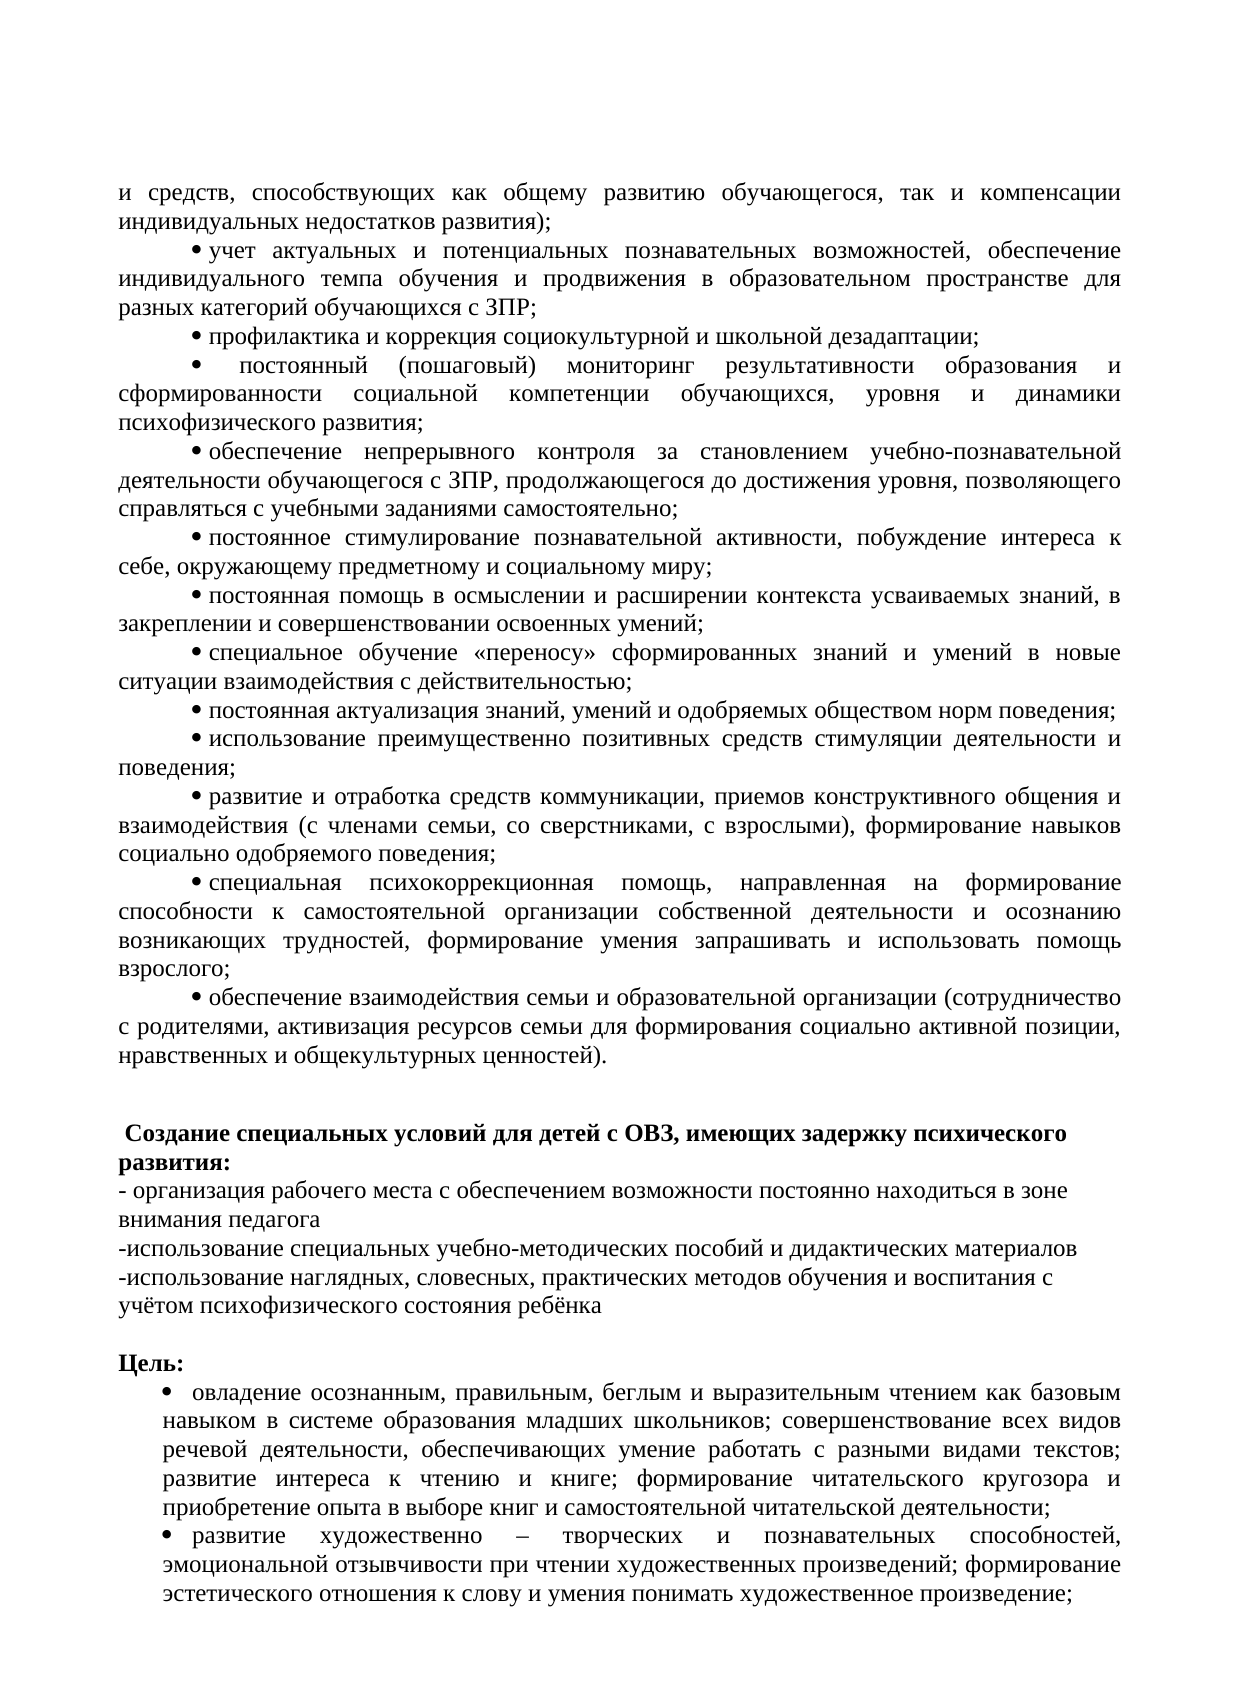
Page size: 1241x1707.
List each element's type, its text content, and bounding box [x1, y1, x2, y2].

list развитие художественно – творческих и познавательных способностей, эмоциональной отзывчивости при чтении художественных произведений; формирование эстетического отношения к слову и умения понимать художественное произведение; [162, 1521, 1122, 1607]
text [118, 177, 1122, 235]
text постоянное стимулирование познавательной активности, побуждение интереса к себе, окружающему предметному и социальному миру; [118, 522, 1122, 580]
text Создание специальных условий для детей с ОВЗ, имеющих задержку психического развития: [118, 1118, 1122, 1176]
text постоянный (пошаговый) мониторинг результативности образования и сформированности социальной компетенции обучающихся, уровня и динамики психофизического развития; [118, 350, 1122, 436]
text -использование наглядных, словесных, практических методов обучения и воспитания с учётом психофизического состояния ребёнка [118, 1262, 1122, 1319]
text специальная психокоррекционная помощь, направленная на формирование способности к самостоятельной организации собственной деятельности и осознанию возникающих трудностей, формирование умения запрашивать и использовать помощь взрослого; [118, 867, 1122, 982]
text специальное обучение «переносу» сформированных знаний и умений в новые ситуации взаимодействия с действительностью; [118, 637, 1122, 695]
text постоянная помощь в осмыслении и расширении контекста усваиваемых знаний, в закреплении и совершенствовании освоенных умений; [118, 580, 1122, 637]
text профилактика и коррекция социокультурной и школьной дезадаптации; [118, 321, 1122, 350]
text - организация рабочего места с обеспечением возможности постоянно находиться в зоне внимания педагога [118, 1176, 1122, 1233]
text использование преимущественно позитивных средств стимуляции деятельности и поведения; [118, 723, 1122, 781]
list овладение осознанным, правильным, беглым и выразительным чтением как базовым навыком в системе образования младших школьников; совершенствование всех видов речевой деятельности, обеспечивающих умение работать с разными видами текстов; развитие интереса к чтению и книге; формирование читательского кругозора и приобретение опыта в выборе книг и самостоятельной читательской деятельности; [162, 1377, 1122, 1521]
text развитие и отработка средств коммуникации, приемов конструктивного общения и взаимодействия (с членами семьи, со сверстниками, с взрослыми), формирование навыков социально одобряемого поведения; [118, 781, 1122, 867]
text -использование специальных учебно-методических пособий и дидактических материалов [118, 1233, 1122, 1262]
text обеспечение непрерывного контроля за становлением учебно-познавательной деятельности обучающегося с ЗПР, продолжающегося до достижения уровня, позволяющего справляться с учебными заданиями самостоятельно; [118, 436, 1122, 522]
text постоянная актуализация знаний, умений и одобряемых обществом норм поведения; [118, 695, 1122, 723]
text Цель: [118, 1348, 1122, 1377]
text обеспечение взаимодействия семьи и образовательной организации (сотрудничество с родителями, активизация ресурсов семьи для формирования социально активной позиции, нравственных и общекультурных ценностей). [118, 982, 1122, 1068]
text учет актуальных и потенциальных познавательных возможностей, обеспечение индивидуального темпа обучения и продвижения в образовательном пространстве для разных категорий обучающихся с ЗПР; [118, 235, 1122, 321]
